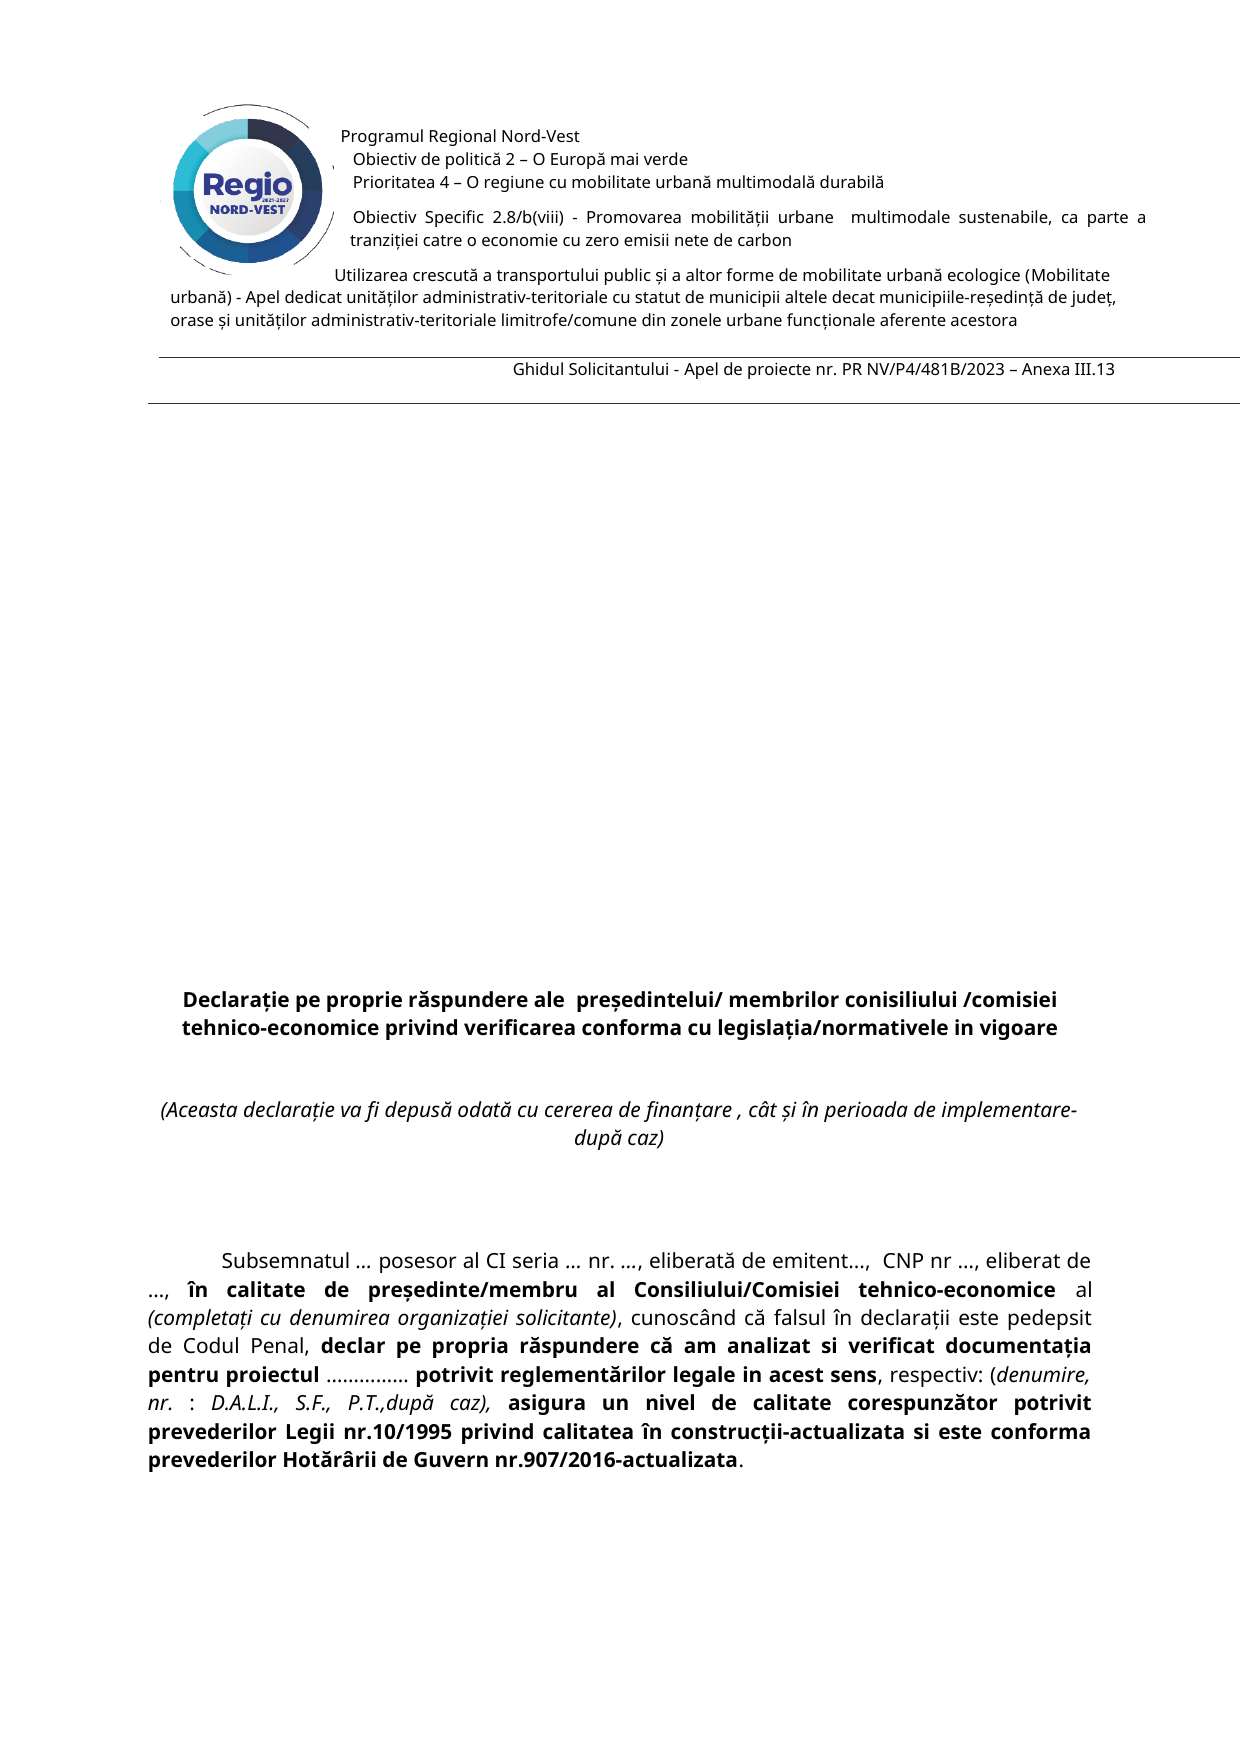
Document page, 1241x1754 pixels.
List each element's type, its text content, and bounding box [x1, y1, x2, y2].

text Declarație pe proprie răspundere ale președintelui/ membrilor conisiliului /comisiei tehnico-economice privind verificarea conforma cu legislația/normativele in vigoare [148, 985, 1093, 1042]
text (Aceasta declarație va fi depusă odată cu cererea de finanţare , cât și în perioada de implementare-după caz) [148, 1095, 1093, 1152]
text Subsemnatul … posesor al CI seria … nr. …, eliberată de emitent..., CNP nr …, eliberat de …, în calitate de președinte/membru al Consiliului/Comisiei tehnico-economice al (completați cu denumirea organizației solicitante), cunoscând că falsul în declarații este pedepsit de Codul Penal, declar pe propria răspundere că am analizat si verificat documentația pentru proiectul …………… potrivit reglementărilor legale in acest sens, respectiv: (denumire, nr. : D.A.L.I., S.F., P.T.,după caz), asigura un nivel de calitate corespunzător potrivit prevederilor Legii nr.10/1995 privind calitatea în construcții-actualizata si este conforma prevederilor Hotărârii de Guvern nr.907/2016-actualizata. [148, 1246, 1093, 1474]
picture [158, 104, 334, 273]
